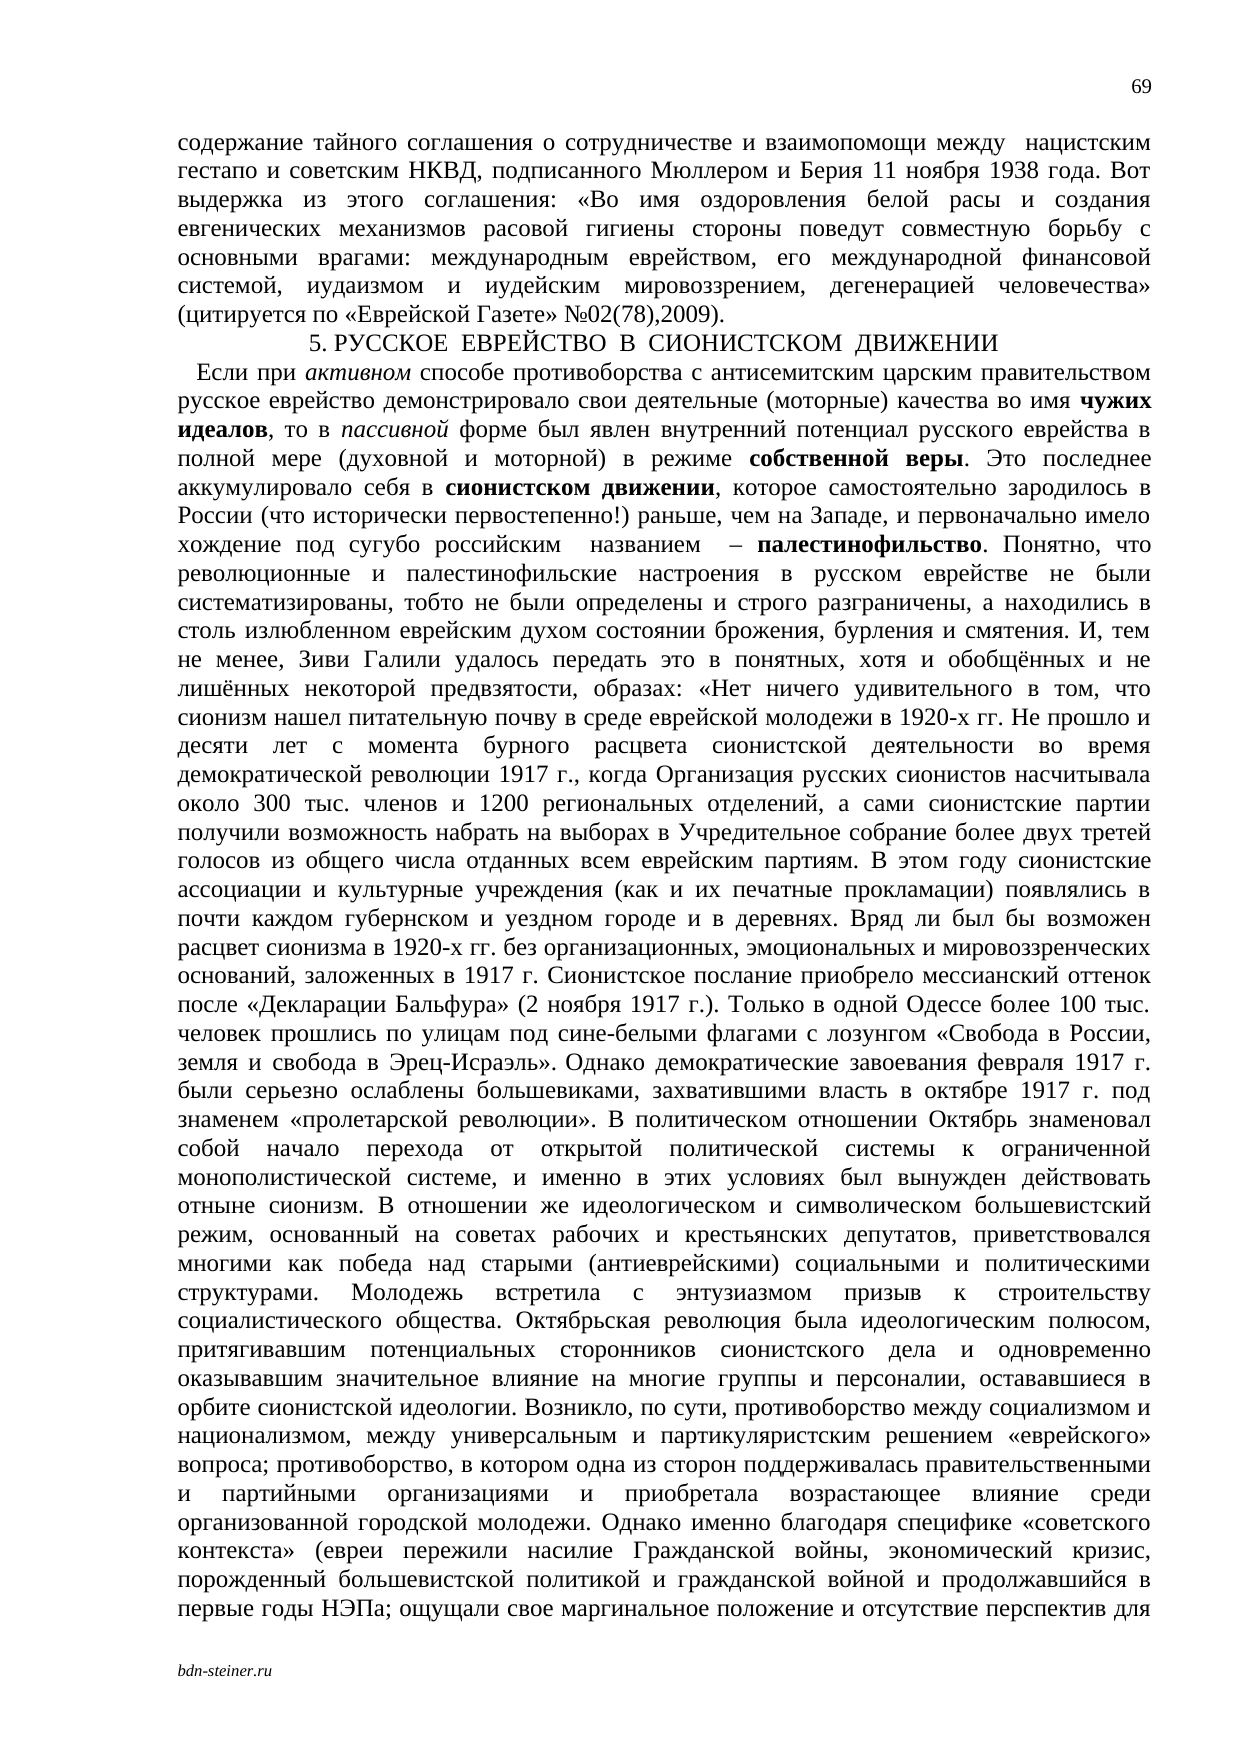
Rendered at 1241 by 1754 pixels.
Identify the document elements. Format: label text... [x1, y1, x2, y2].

text 5. РУССКОЕ ЕВРЕЙСТВО В СИОНИСТСКОМ ДВИЖЕНИИ [177, 328, 1152, 357]
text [177, 127, 1152, 328]
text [177, 357, 1152, 1622]
